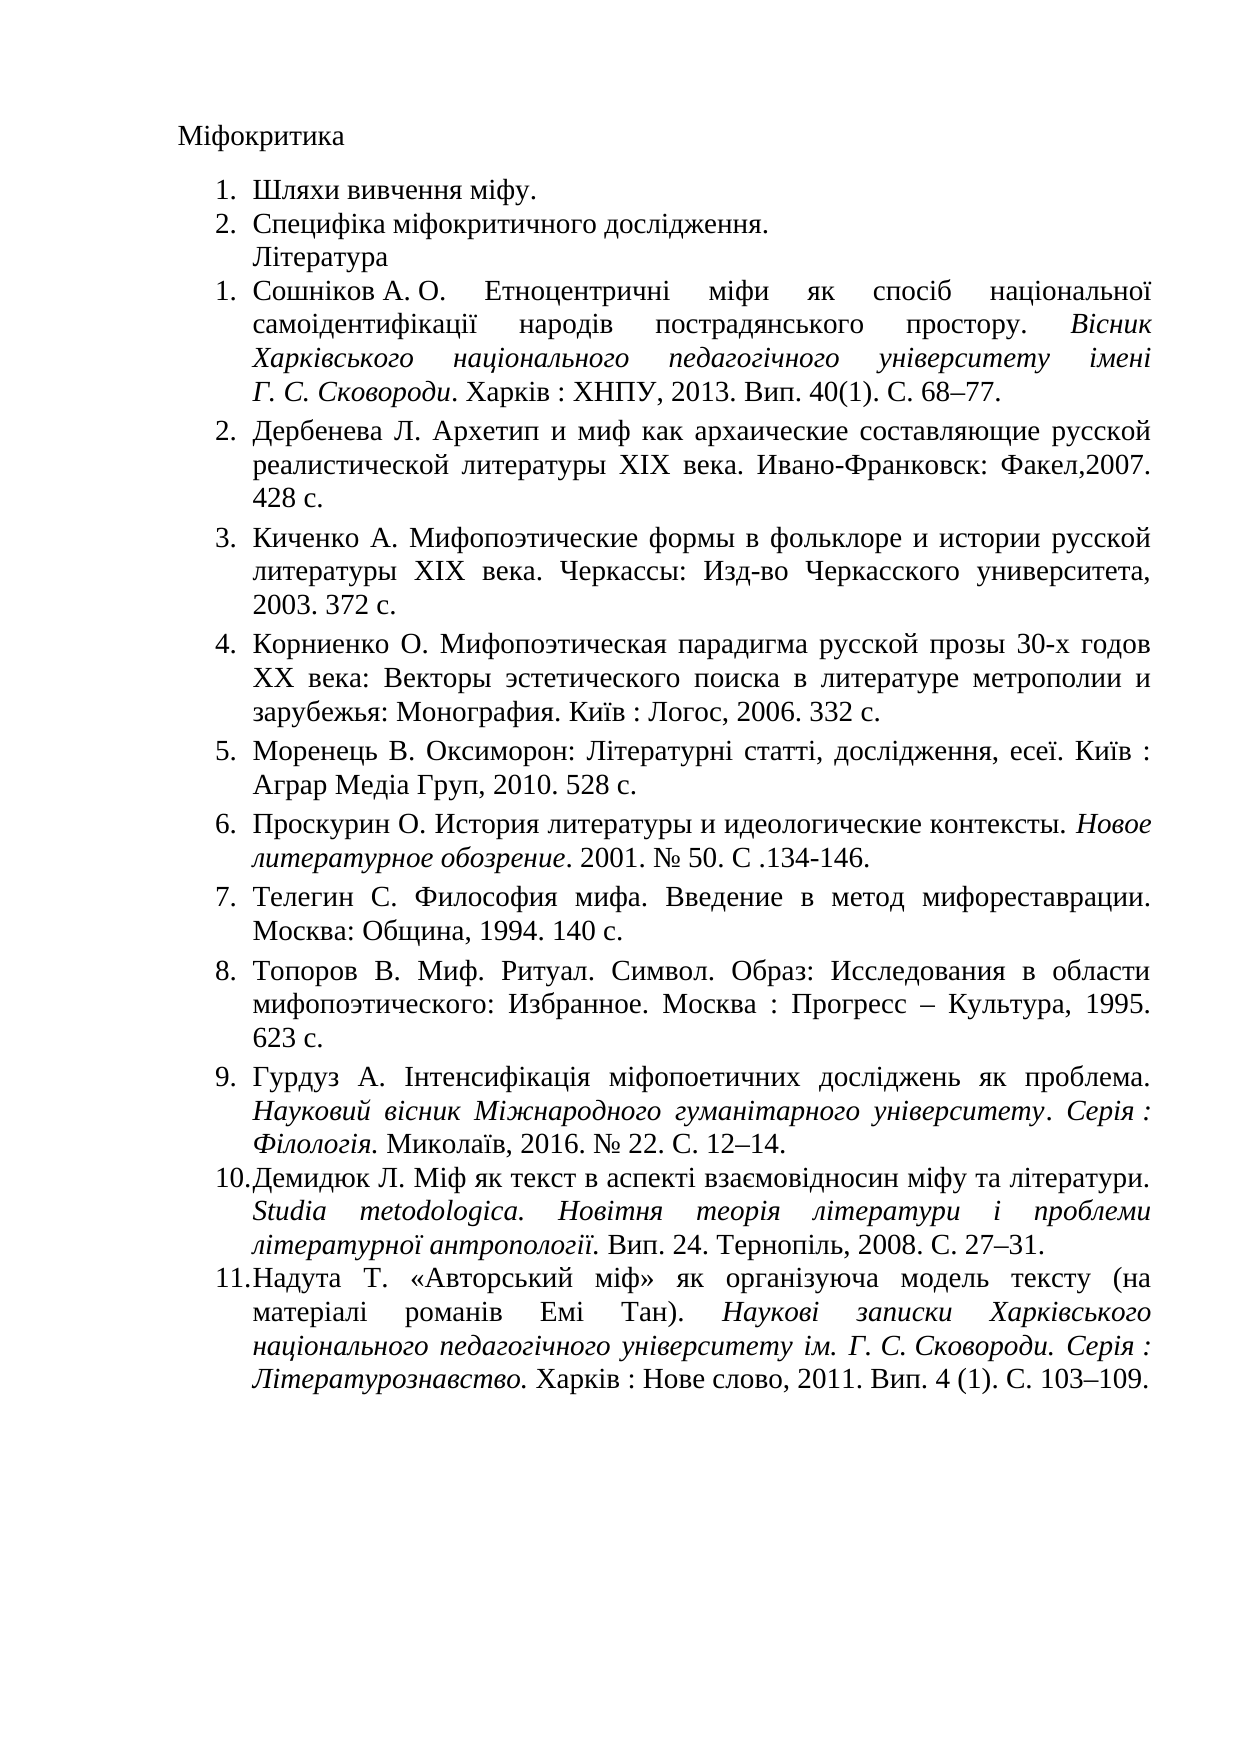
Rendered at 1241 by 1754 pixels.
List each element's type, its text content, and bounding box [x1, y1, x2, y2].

list Корниенко О. Мифопоэтическая парадигма русской прозы 30-х годов XX века: Векторы эстетического поиска в литературе метрополии и зарубежья: Монография. Київ : Логос, 2006. 332 с. [215, 627, 1152, 727]
list Література [252, 239, 1152, 273]
list Специфіка міфокритичного дослідження. [215, 206, 1152, 239]
list Дербенева Л. Архетип и миф как архаические составляющие русской реалистической литературы XIX века. Ивано-Франковск: Факел,2007. 428 с. [215, 413, 1152, 514]
list Телегин С. Философия мифа. Введение в метод мифореставрации. Москва: Община, 1994. 140 с. [215, 879, 1152, 947]
text Міфокритика [177, 118, 1152, 152]
list Демидюк Л. Міф як текст в аспекті взаємовідносин міфу та літератури. Studia metodologica. Новітня теорія літератури і проблеми літературної антропології. Вип. 24. Тернопіль, 2008. С. 27–31. [215, 1160, 1152, 1261]
list Проскурин О. История литературы и идеологические контексты. Новое литературное обозрение. 2001. № 50. С .134-146. [215, 806, 1152, 873]
list Моренець В. Оксиморон: Літературні статті, дослідження, есеї. Київ : Аграр Медіа Груп, 2010. 528 с. [215, 733, 1152, 800]
list Топоров В. Миф. Ритуал. Символ. Образ: Исследования в области мифопоэтического: Избранное. Москва : Прогресс – Культура, 1995. 623 с. [215, 953, 1152, 1053]
list Киченко А. Мифопоэтические формы в фольклоре и истории русской литературы XIX века. Черкассы: Изд-во Черкасского университета, 2003. 372 с. [215, 520, 1152, 621]
list Сошніков А. О. Етноцентричні міфи як спосіб національної самоідентифікації народів пострадянського простору. Вісник Харківського національного педагогічного університету імені Г. С. Сковороди. Харків : ХНПУ, 2013. Вип. 40(1). С. 68–77. [215, 273, 1152, 407]
list Шляхи вивчення міфу. [215, 172, 1152, 206]
list Надута Т. «Авторський міф» як організуюча модель тексту (на матеріалі романів Емі Тан). Наукові записки Харківського національного педагогічного університету ім. Г. С. Сковороди. Серія : Літературознавство. Харків : Нове слово, 2011. Вип. 4 (1). С. 103‒109. [215, 1261, 1152, 1395]
list Гурдуз А. Інтенсифікація міфопоетичних досліджень як проблема. Науковий вісник Міжнародного гуманітарного університету. Серія : Філологія. Миколаїв, 2016. № 22. С. 12–14. [215, 1059, 1152, 1160]
